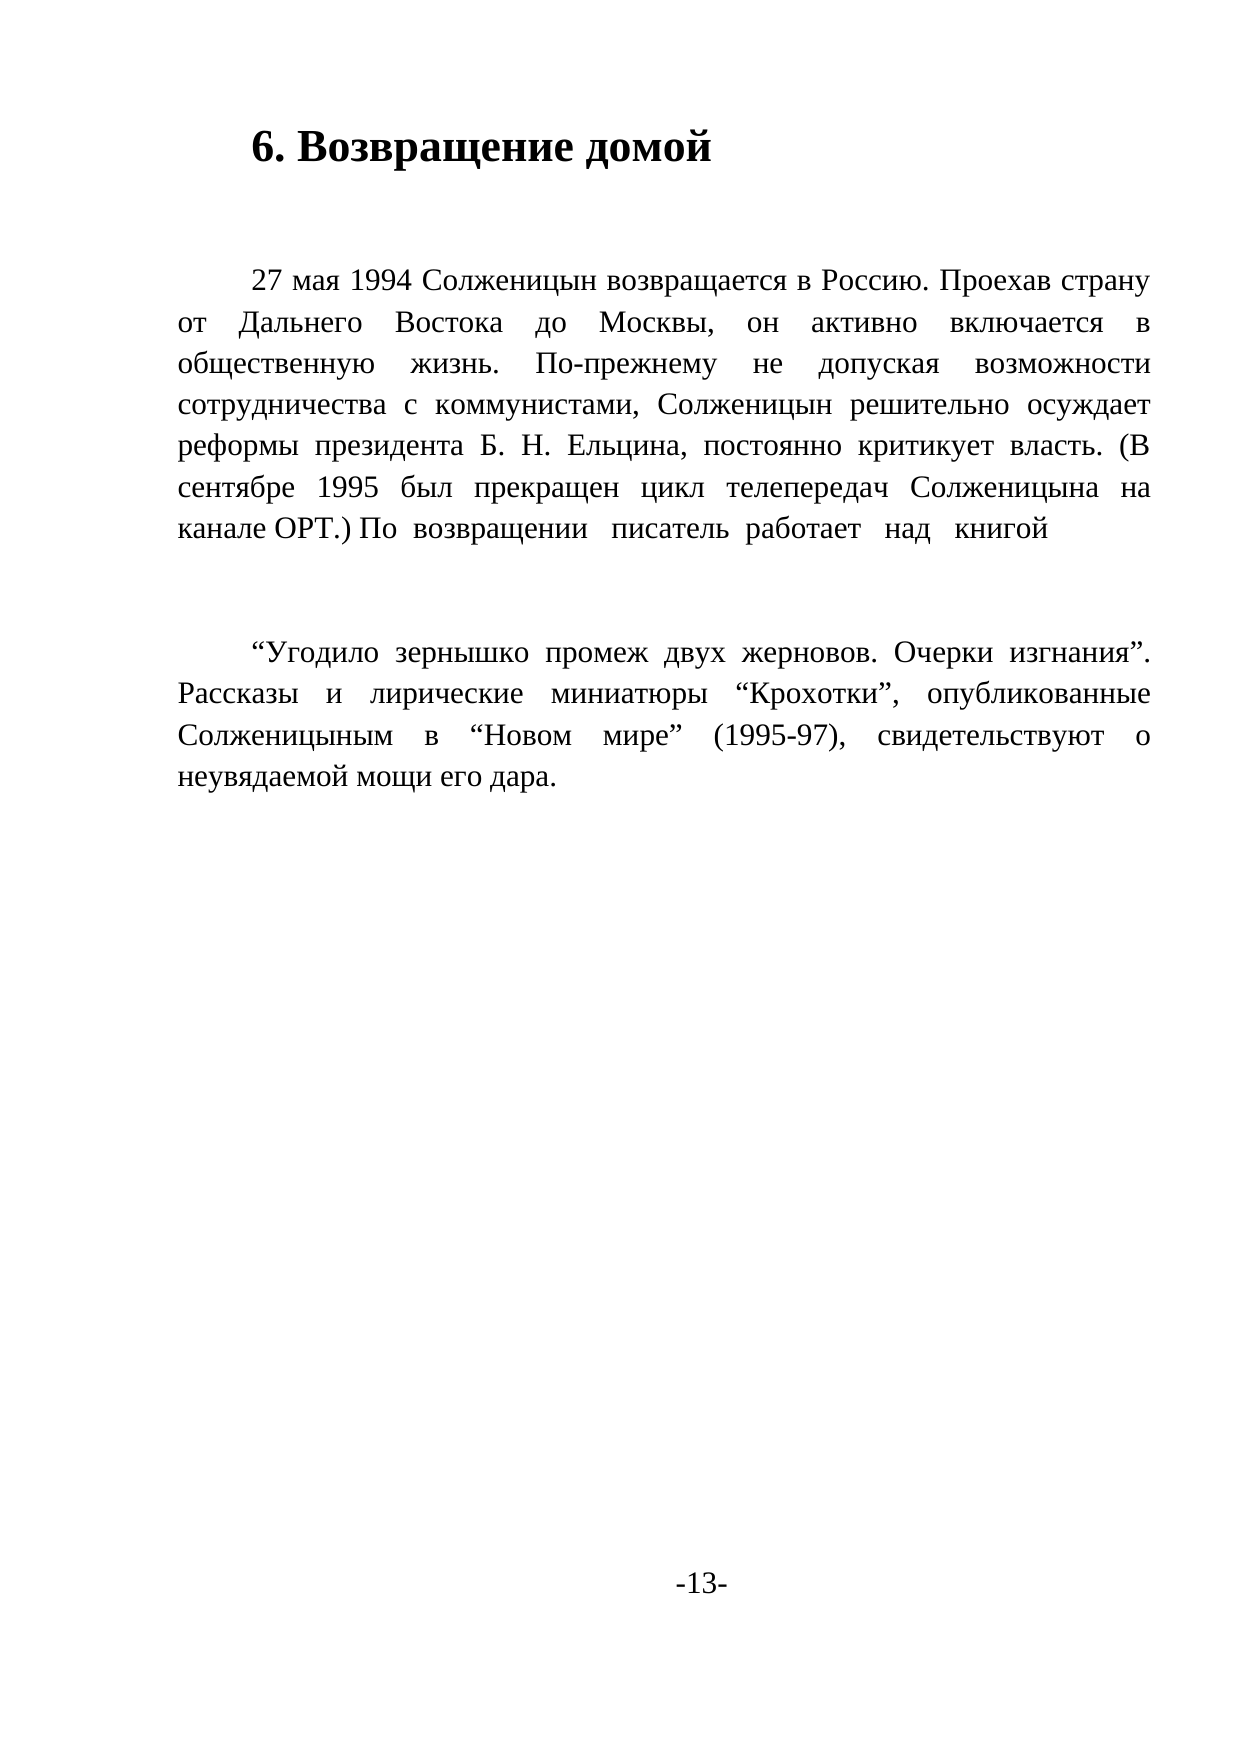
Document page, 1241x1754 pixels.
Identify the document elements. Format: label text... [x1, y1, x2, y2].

text “Угодило зернышко промеж двух жерновов. Очерки изгнания”. Рассказы и лирические миниатюры “Крохотки”, опубликованные Солженицыным в “Новом мире” (1995-97), свидетельствуют о неувядаемой мощи его дара. [177, 633, 1152, 793]
text -13- [177, 1564, 1152, 1600]
text 27 мая 1994 Солженицын возвращается в Россию. Проехав страну от Дальнего Востока до Москвы, он активно включается в общественную жизнь. По-прежнему не допуская возможности сотрудничества с коммунистами, Солженицын решительно осуждает реформы президента Б. Н. Ельцина, постоянно критикует власть. (В сентябре 1995 был прекращен цикл телепередач Солженицына на канале ОРТ.) По возвращении писатель работает над книгой [177, 262, 1152, 545]
text 6. Возвращение домой [177, 118, 1152, 171]
